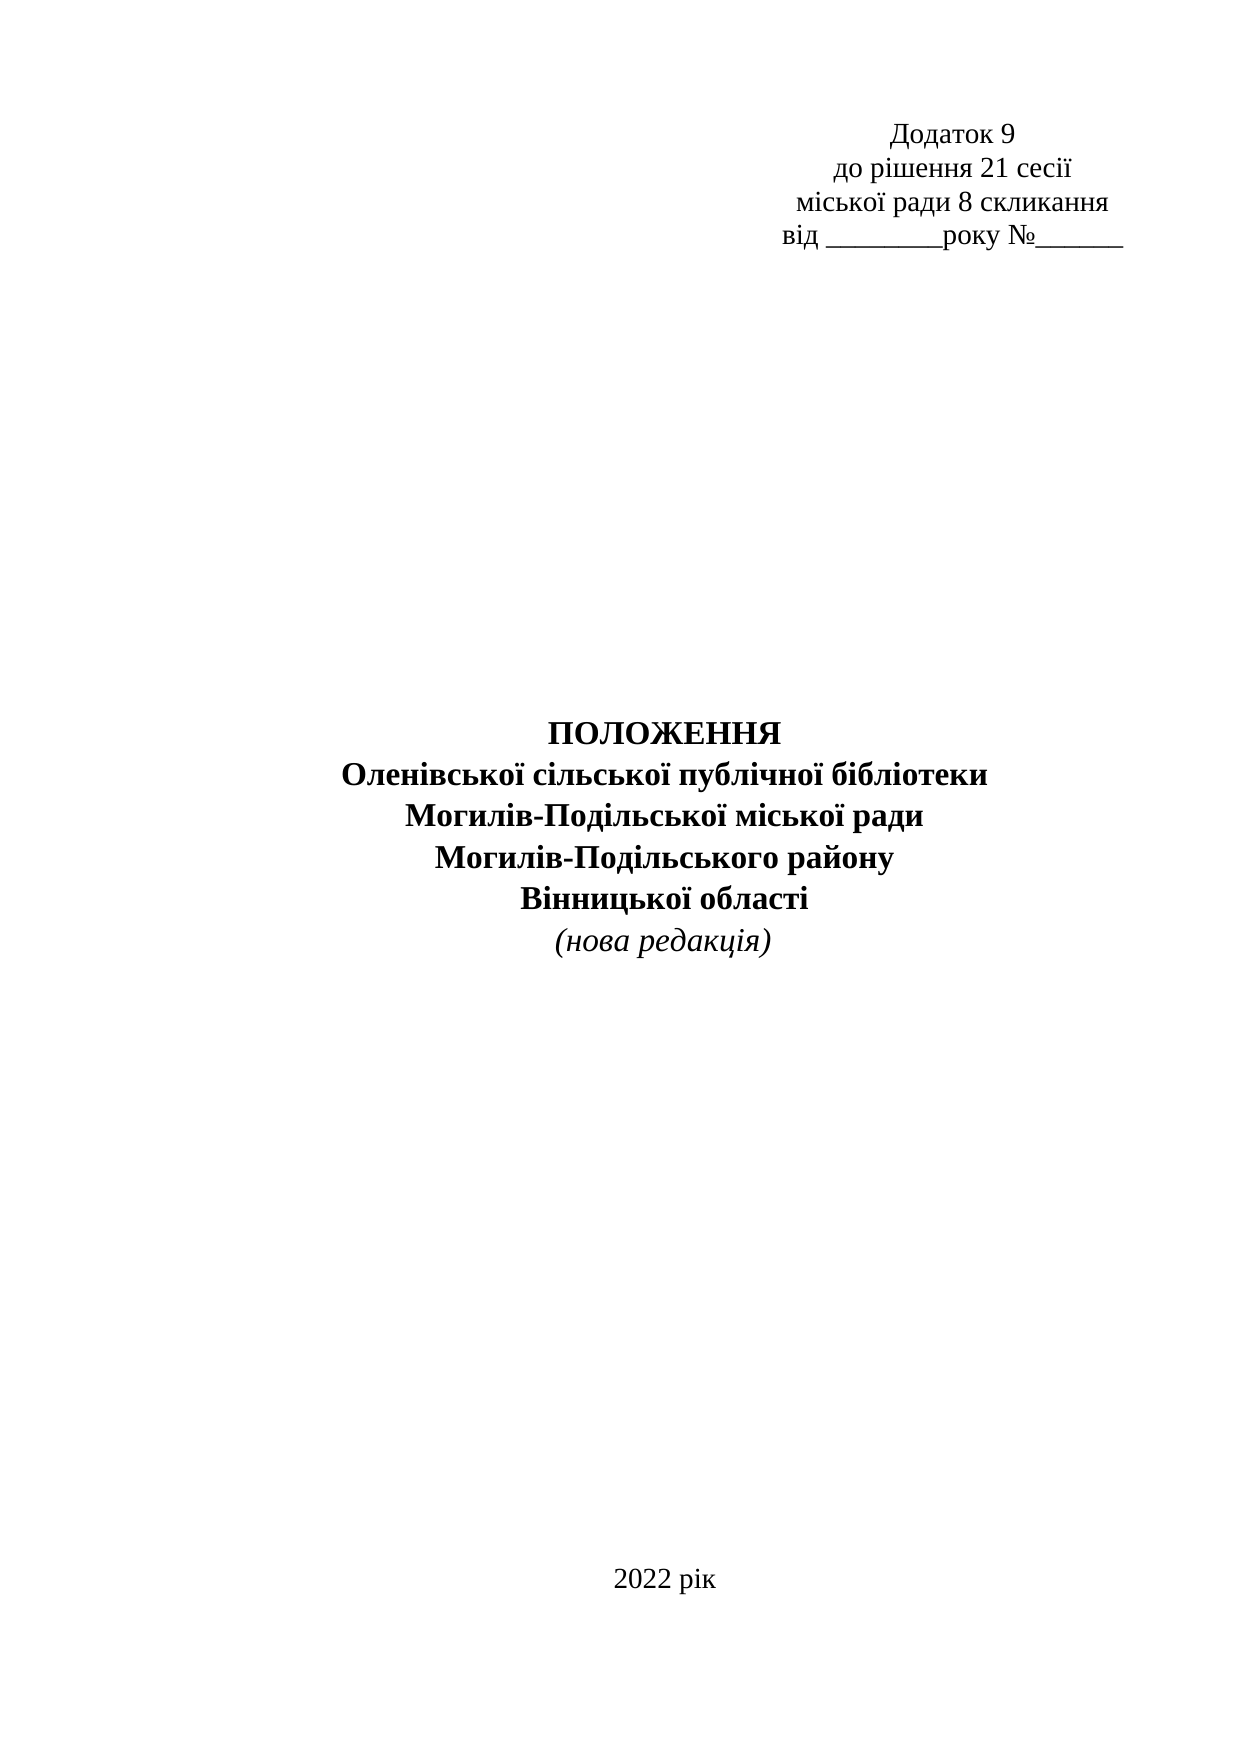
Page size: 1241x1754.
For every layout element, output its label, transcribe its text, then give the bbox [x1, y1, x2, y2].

text Оленівської сільської публічної бібліотеки [177, 754, 1152, 793]
text Могилів-Подільського району [177, 837, 1152, 875]
text міської ради 8 скликання [753, 184, 1152, 217]
text від ________року №______ [753, 217, 1152, 251]
text ПОЛОЖЕННЯ [177, 713, 1152, 751]
text до рішення 21 сесії [753, 150, 1152, 184]
text Могилів-Подільської міської ради [177, 796, 1152, 834]
text 2022 рік [177, 1561, 1152, 1595]
text Додаток 9 [753, 117, 1152, 150]
text (нова редакція) [177, 920, 1152, 958]
text Вінницької області [177, 878, 1152, 917]
